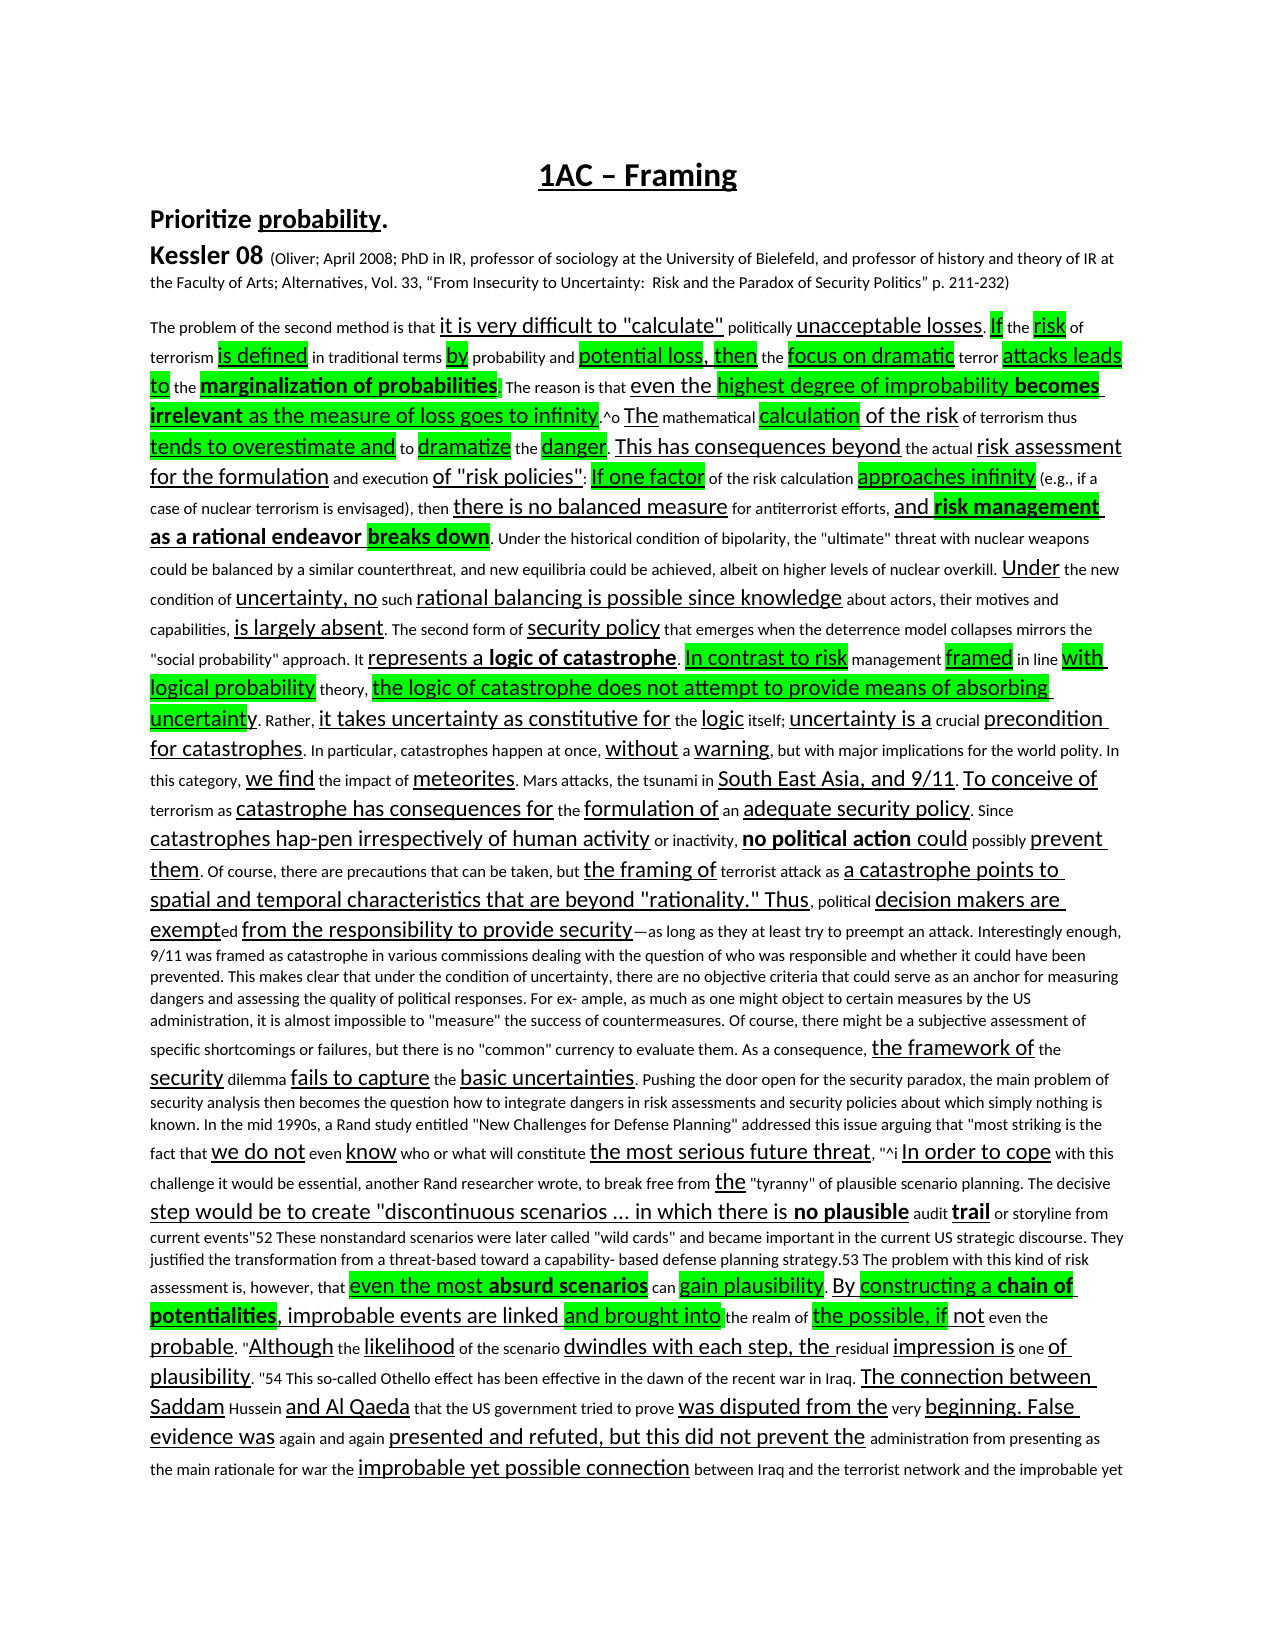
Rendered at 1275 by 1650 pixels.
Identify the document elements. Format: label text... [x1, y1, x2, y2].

text Kessler 08 (Oliver; April 2008; PhD in IR, professor of sociology at the University of Bielefeld, and professor of history and theory of IR at the Faculty of Arts; Alternatives, Vol. 33, “From Insecurity to Uncertainty: Risk and the Paradox of Security Politics” p. 211-232) [150, 238, 1125, 293]
subtitle 1AC – Framing [150, 154, 1125, 195]
subtitle Prioritize probability. [150, 202, 1125, 235]
